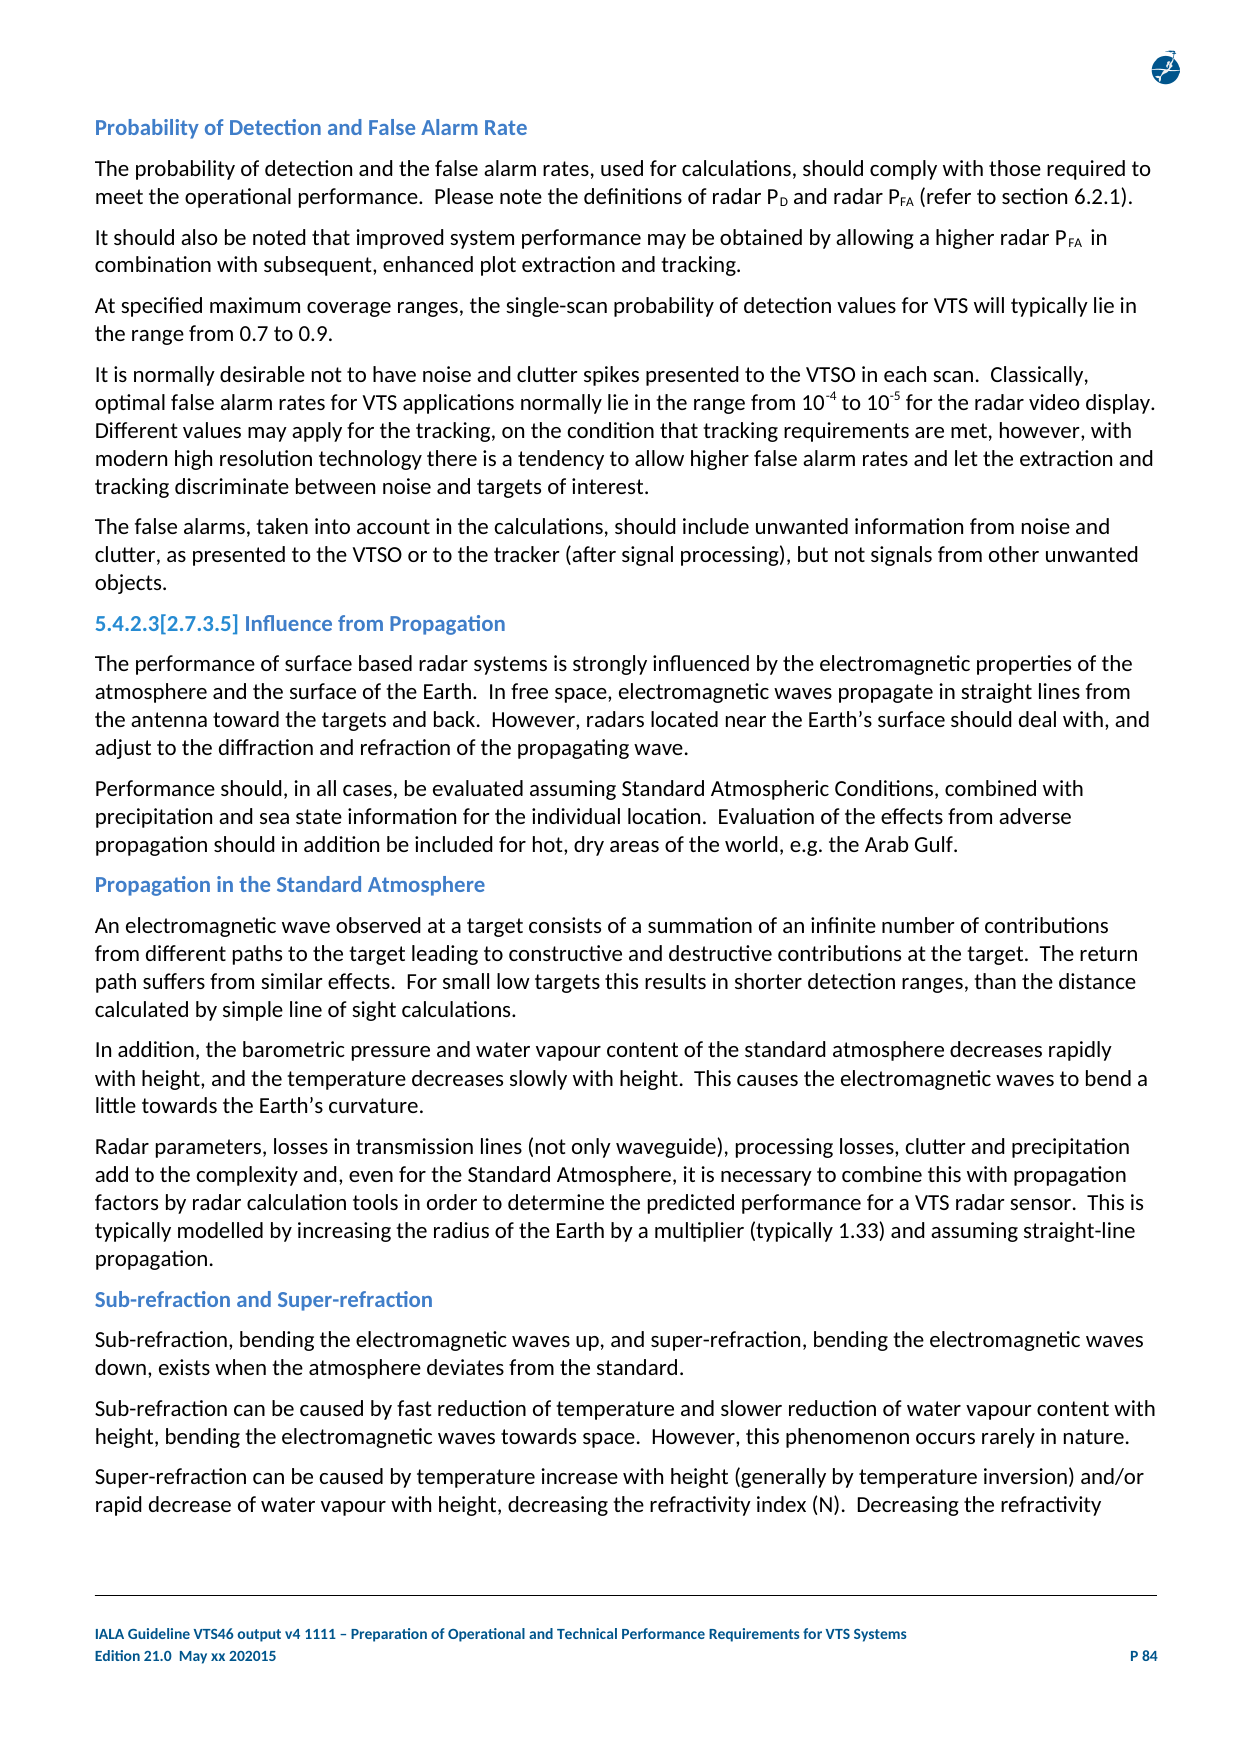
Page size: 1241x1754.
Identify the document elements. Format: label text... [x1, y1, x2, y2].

subtitle Influence from Propagation [94, 609, 1157, 637]
text Propagation in the Standard Atmosphere [94, 871, 1157, 898]
text The false alarms, taken into account in the calculations, should include unwanted information from noise and clutter, as presented to the VTSO or to the tracker (after signal processing), but not signals from other unwanted objects. [94, 512, 1157, 596]
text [94, 1462, 1157, 1518]
text In addition, the barometric pressure and water vapour content of the standard atmosphere decreases rapidly with height, and the temperature decreases slowly with height. This causes the electromagnetic waves to bend a little towards the Earth’s curvature. [94, 1036, 1157, 1120]
text It is normally desirable not to have noise and clutter spikes presented to the VTSO in each scan. Classically, optimal false alarm rates for VTS applications normally lie in the range from 10-4 to 10-5 for the radar video display. Different values may apply for the tracking, on the condition that tracking requirements are met, however, with modern high resolution technology there is a tendency to allow higher false alarm rates and let the extraction and tracking discriminate between noise and targets of interest. [94, 360, 1157, 500]
text Performance should, in all cases, be evaluated assuming Standard Atmospheric Conditions, combined with precipitation and sea state information for the individual location. Evaluation of the effects from adverse propagation should in addition be included for hot, dry areas of the world, e.g. the Arab Gulf. [94, 774, 1157, 858]
text The performance of surface based radar systems is strongly influenced by the electromagnetic properties of the atmosphere and the surface of the Earth. In free space, electromagnetic waves propagate in straight lines from the antenna toward the targets and back. However, radars located near the Earth’s surface should deal with, and adjust to the diffraction and refraction of the propagating wave. [94, 649, 1157, 761]
picture [1120, 0, 1239, 119]
text The probability of detection and the false alarm rates, used for calculations, should comply with those required to meet the operational performance. Please note the definitions of radar PD and radar PFA (refer to section 2.2.1). [94, 154, 1157, 210]
text It should also be noted that improved system performance may be obtained by allowing a higher radar PFA in combination with subsequent, enhanced plot extraction and tracking. [94, 223, 1157, 279]
text Probability of Detection and False Alarm Rate [94, 113, 1157, 142]
text Radar parameters, losses in transmission lines (not only waveguide), processing losses, clutter and precipitation add to the complexity and, even for the Standard Atmosphere, it is necessary to combine this with propagation factors by radar calculation tools in order to determine the predicted performance for a VTS radar sensor. This is typically modelled by increasing the radius of the Earth by a multiplier (typically 1.33) and assuming straight-line propagation. [94, 1132, 1157, 1272]
text Sub-refraction and Super-refraction [94, 1285, 1157, 1313]
text At specified maximum coverage ranges, the single-scan probability of detection values for VTS will typically lie in the range from 0.7 to 0.9. [94, 291, 1157, 347]
text Sub-refraction can be caused by fast reduction of temperature and slower reduction of water vapour content with height, bending the electromagnetic waves towards space. However, this phenomenon occurs rarely in nature. [94, 1394, 1157, 1450]
text Sub-refraction, bending the electromagnetic waves up, and super-refraction, bending the electromagnetic waves down, exists when the atmosphere deviates from the standard. [94, 1325, 1157, 1381]
text An electromagnetic wave observed at a target consists of a summation of an infinite number of contributions from different paths to the target leading to constructive and destructive contributions at the target. The return path suffers from similar effects. For small low targets this results in shorter detection ranges, than the distance calculated by simple line of sight calculations. [94, 911, 1157, 1023]
